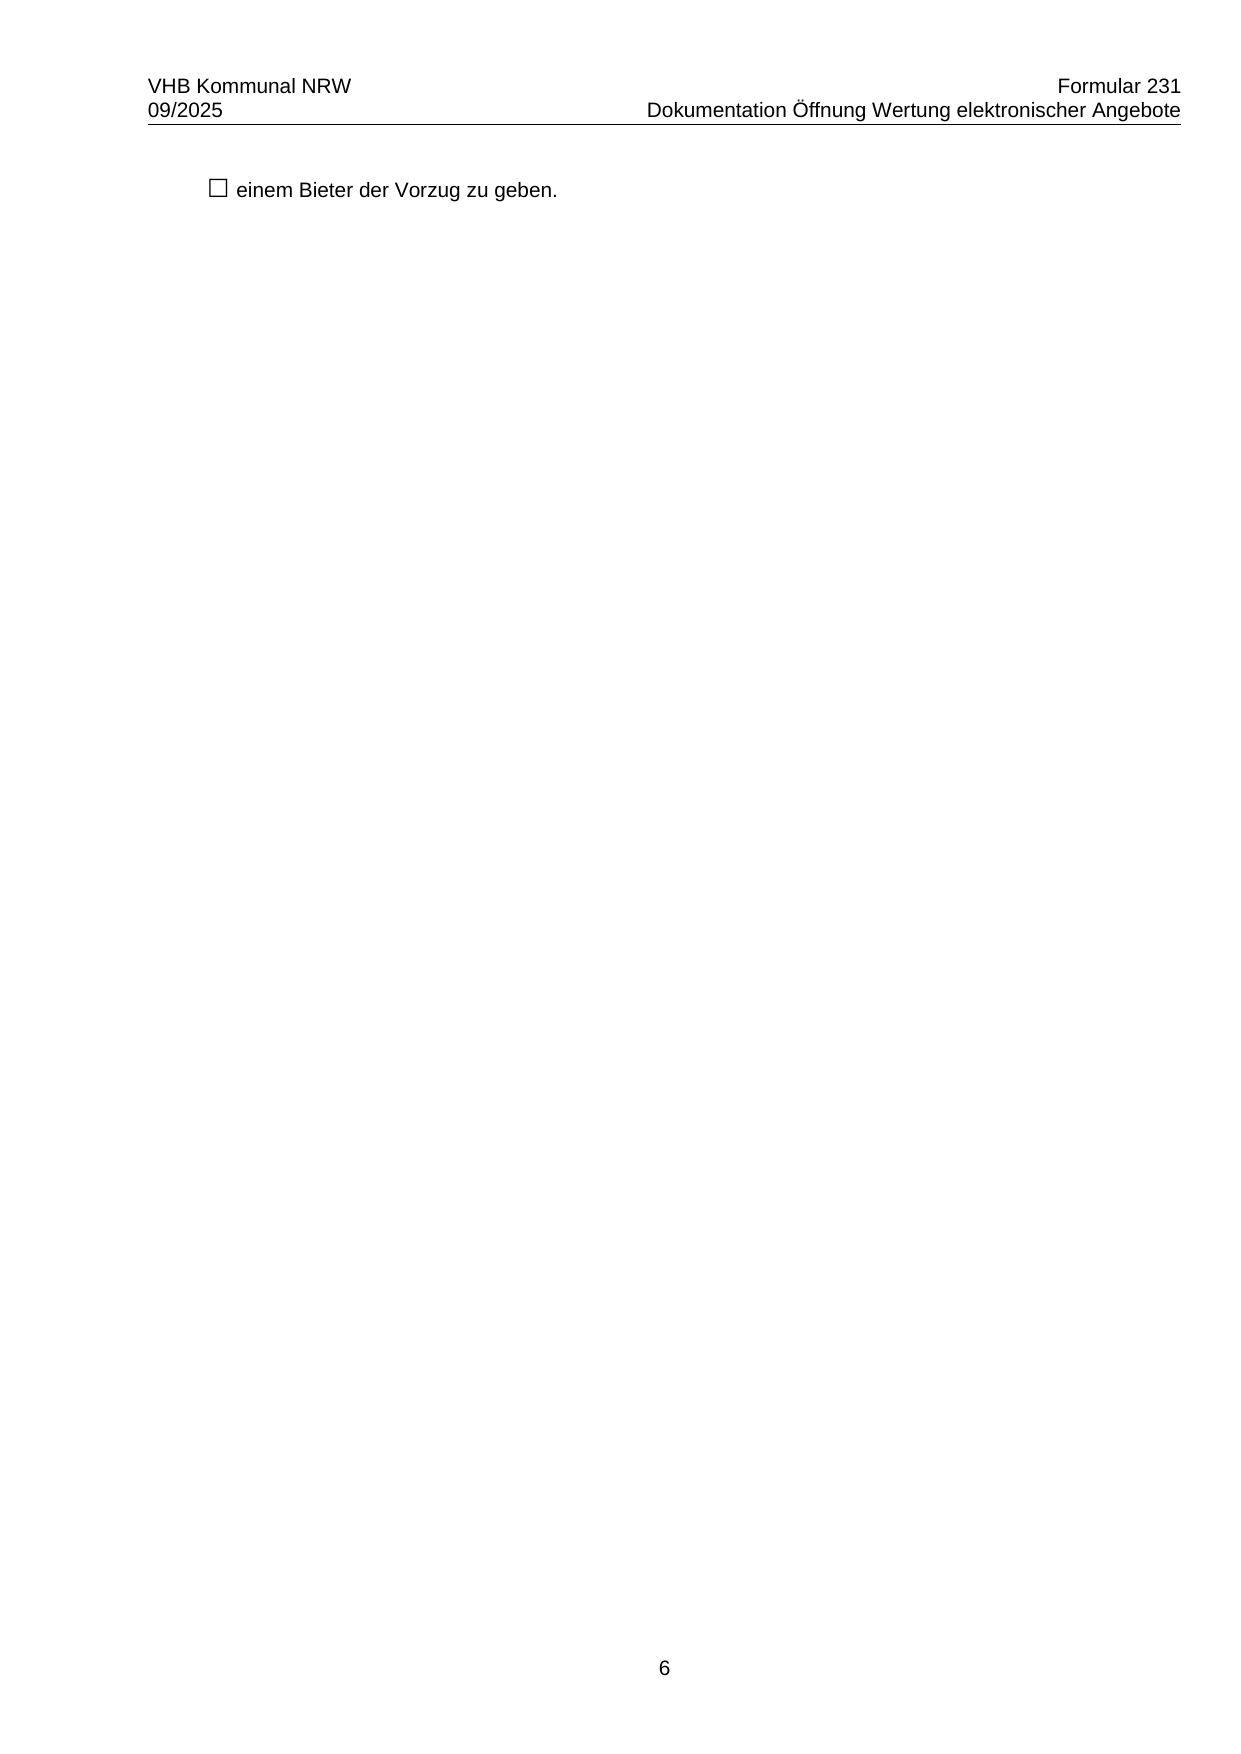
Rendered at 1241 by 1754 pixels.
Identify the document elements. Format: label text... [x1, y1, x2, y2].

text einem Bieter der Vorzug zu geben. [148, 171, 1122, 205]
